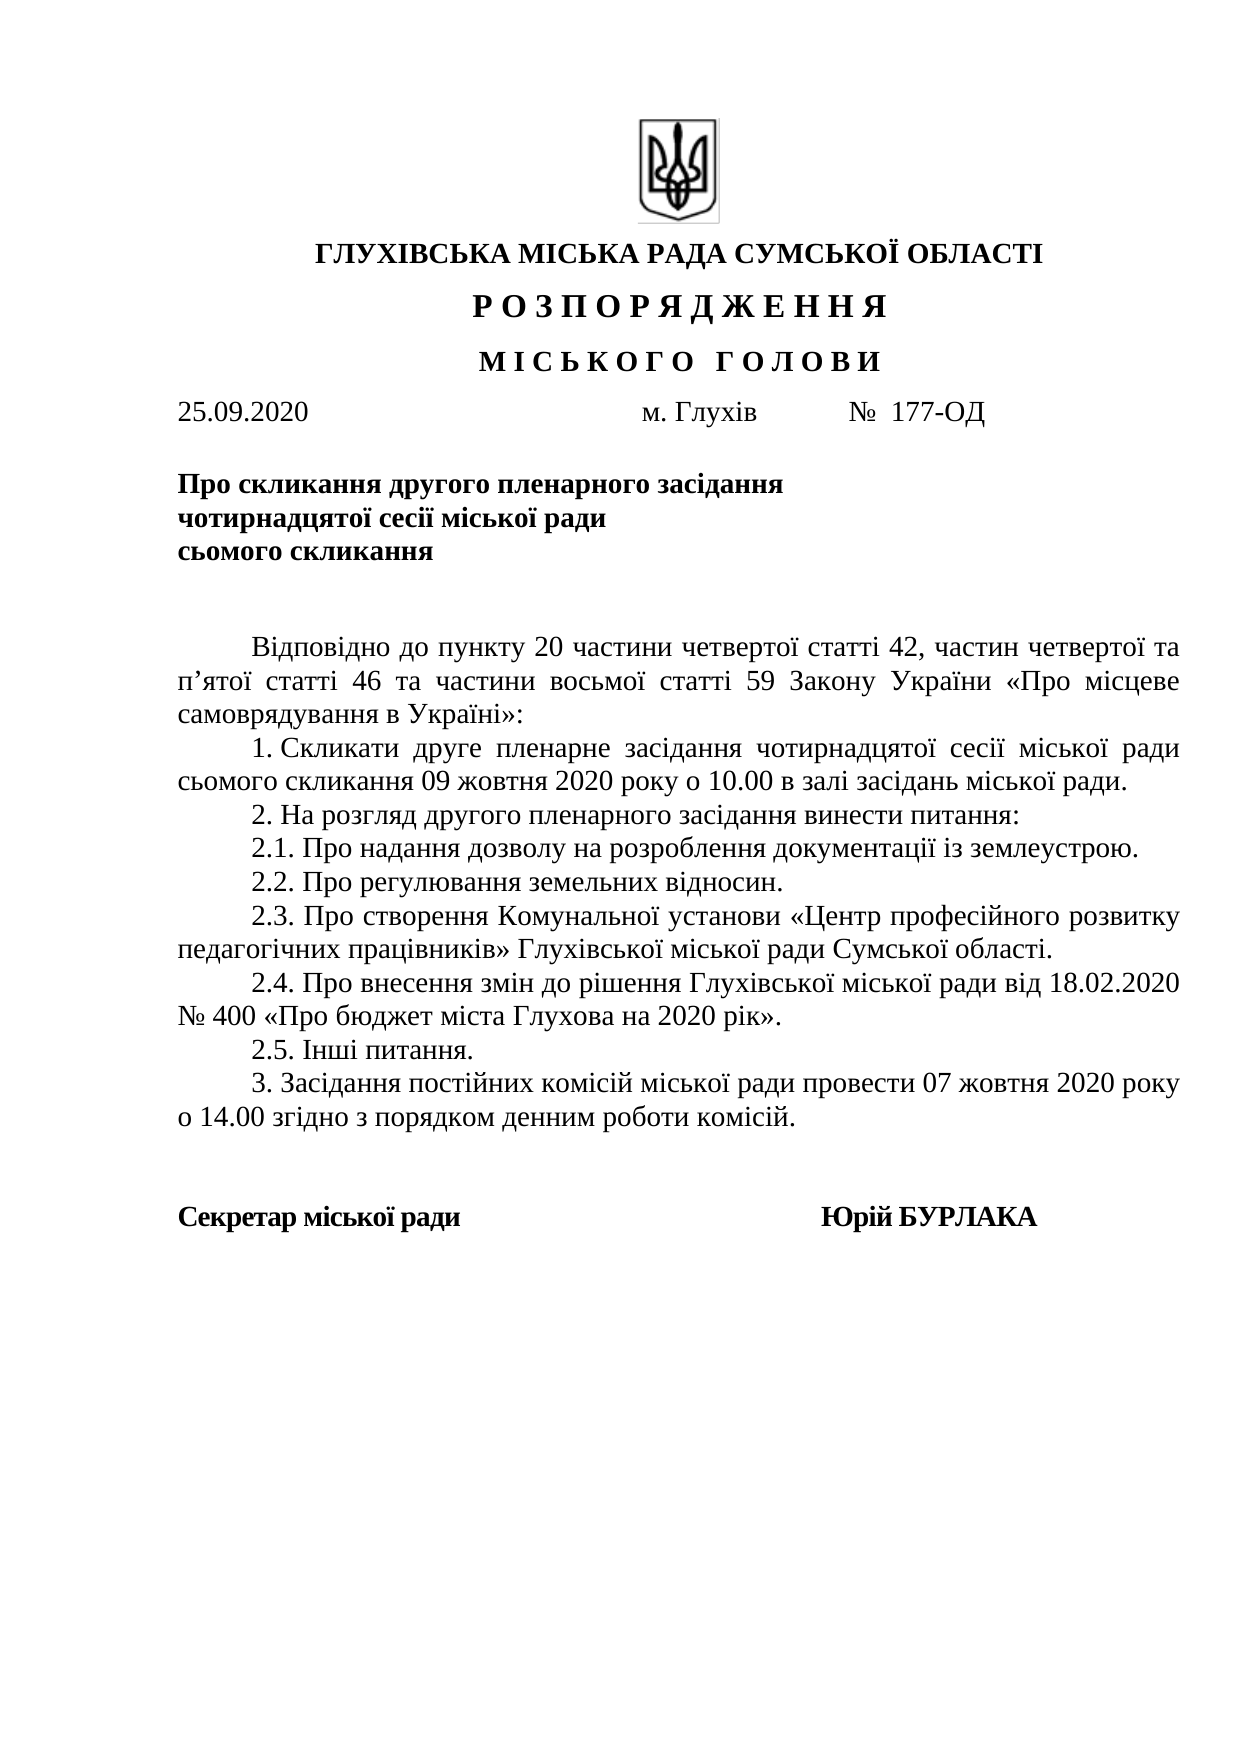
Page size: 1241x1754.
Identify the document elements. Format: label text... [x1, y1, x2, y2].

text ГЛУХІВСЬКА МІСЬКА РАДА СУМСЬКОЇ ОБЛАСТІ [177, 236, 1181, 270]
text 2. На розгляд другого пленарного засідання винести питання: [177, 797, 1181, 831]
text 2.3. Про створення Комунальної установи «Центр професійного розвитку педагогічних працівників» Глухівської міської ради Сумської області. [177, 898, 1181, 965]
text М І С Ь К О Г О Г О Л О В И [177, 344, 1181, 378]
text 25.09.2020 м. Глухів № 177-ОД [177, 394, 1181, 428]
text 1. Скликати друге пленарне засідання чотирнадцятої сесії міської ради сьомого скликання 09 жовтня 2020 року о 10.00 в залі засідань міської ради. [177, 730, 1181, 797]
text Р О З П О Р Я Д Ж Е Н Н Я [177, 287, 1181, 325]
text Секретар міської ради Юрій БУРЛАКА [177, 1199, 1181, 1233]
text сьомого скликання [177, 533, 1181, 567]
picture [637, 118, 721, 225]
text чотирнадцятої сесії міської ради [177, 500, 1181, 533]
text Про скликання другого пленарного засідання [177, 466, 1181, 500]
text 2.5. Інші питання. [177, 1032, 1181, 1065]
text 2.1. Про надання дозволу на розроблення документації із землеустрою. [177, 831, 1181, 864]
text 2.4. Про внесення змін до рішення Глухівської міської ради від 18.02.2020 № 400 «Про бюджет міста Глухова на 2020 рік». [177, 965, 1181, 1032]
text 3. Засідання постійних комісій міської ради провести 07 жовтня 2020 року о 14.00 згідно з порядком денним роботи комісій. [177, 1065, 1181, 1132]
text Відповідно до пункту 20 частини четвертої статті 42, частин четвертої та п’ятої статті 46 та частини восьмої статті 59 Закону України «Про місцеве самоврядування в Україні»: [177, 629, 1181, 730]
text 2.2. Про регулювання земельних відносин. [177, 864, 1181, 898]
